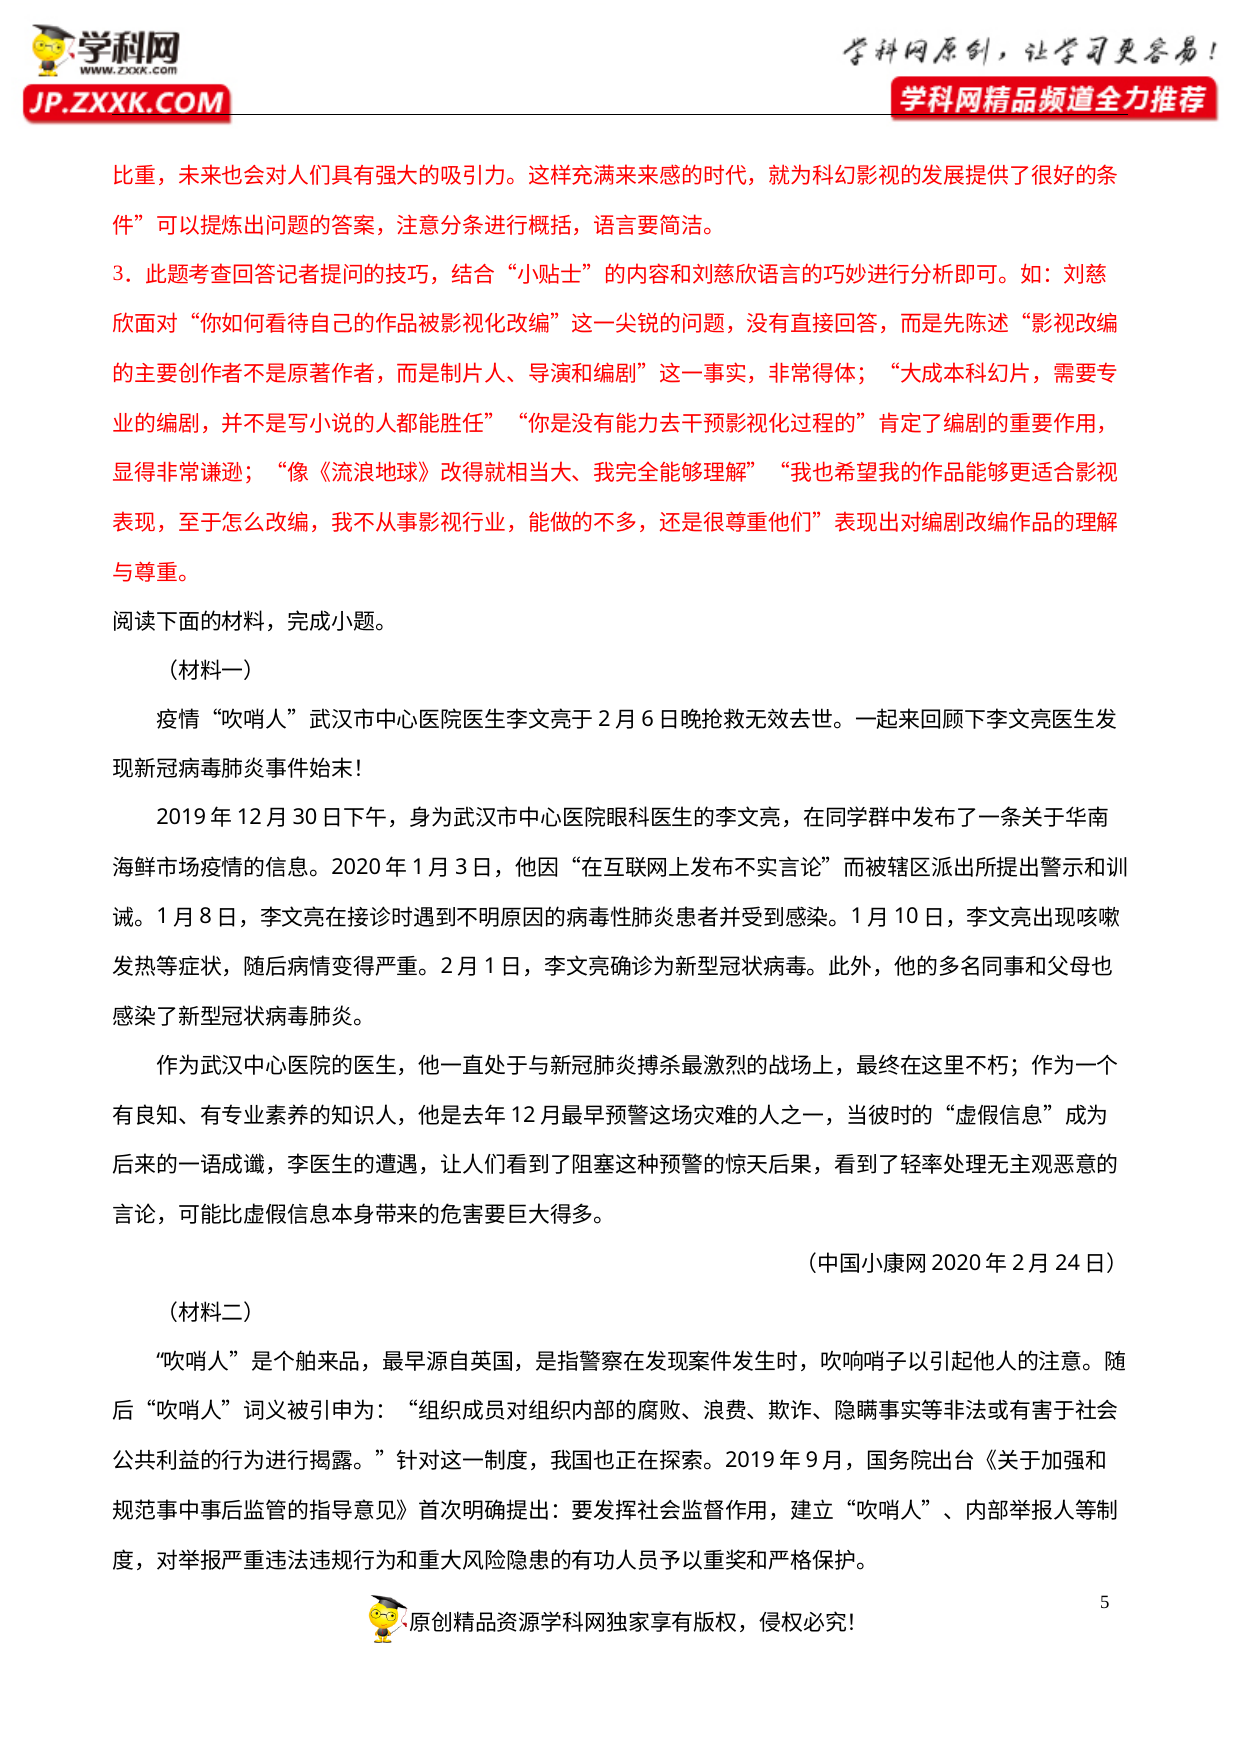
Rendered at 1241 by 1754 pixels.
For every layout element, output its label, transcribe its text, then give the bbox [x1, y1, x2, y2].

picture [363, 1591, 409, 1645]
text 2019年12月30日下午，身为武汉市中心医院眼科医生的李文亮，在同学群中发布了一条关于华南海鲜市场疫情的信息。2020年1月3日，他因“在互联网上发布不实言论”而被辖区派出所提出警示和训诫。1月8日，李文亮在接诊时遇到不明原因的病毒性肺炎患者并受到感染。1月10日，李文亮出现咳嗽发热等症状，随后病情变得严重。2月1日，李文亮确诊为新型冠状病毒。此外，他的多名同事和父母也感染了新型冠状病毒肺炎。 [112, 799, 1128, 1031]
text 疫情“吹哨人”武汉市中心医院医生李文亮于2月6日晚抢救无效去世。一起来回顾下李文亮医生发现新冠病毒肺炎事件始末！ [112, 701, 1128, 784]
text （材料一） [112, 652, 1128, 685]
text “吹哨人”是个舶来品，最早源自英国，是指警察在发现案件发生时，吹响哨子以引起他人的注意。随后“吹哨人”词义被引申为：“组织成员对组织内部的腐败、浪费、欺诈、隐瞒事实等非法或有害于社会公共利益的行为进行揭露。”针对这一制度，我国也正在探索。2019年9月，国务院出台《关于加强和规范事中事后监管的指导意见》首次明确提出：要发挥社会监督作用，建立“吹哨人”、内部举报人等制度，对举报严重违法违规行为和重大风险隐患的有功人员予以重奖和严格保护。 [112, 1343, 1128, 1575]
text 阅读下面的材料，完成小题。 [112, 603, 1128, 636]
text （中国小康网2020年2月24日） [112, 1245, 1128, 1278]
picture [0, 3, 1241, 144]
text （材料二） [112, 1294, 1128, 1327]
text 3．此题考查回答记者提问的技巧，结合“小贴士”的内容和刘慈欣语言的巧妙进行分析即可。如：刘慈欣面对“你如何看待自己的作品被影视化改编”这一尖锐的问题，没有直接回答，而是先陈述“影视改编的主要创作者不是原著作者，而是制片人、导演和编剧”这一事实，非常得体；“大成本科幻片，需要专业的编剧，并不是写小说的人都能胜任”“你是没有能力去干预影视化过程的”肯定了编剧的重要作用，显得非常谦逊；“像《流浪地球》改得就相当大、我完全能够理解”“我也希望我的作品能够更适合影视表现，至于怎么改编，我不从事影视行业，能做的不多，还是很尊重他们”表现出对编剧改编作品的理解与尊重。 [112, 256, 1128, 587]
text 作为武汉中心医院的医生，他一直处于与新冠肺炎搏杀最激烈的战场上，最终在这里不朽；作为一个有良知、有专业素养的知识人，他是去年12月最早预警这场灾难的人之一，当彼时的“虚假信息”成为后来的一语成谶，李医生的遭遇，让人们看到了阻塞这种预警的惊天后果，看到了轻率处理无主观恶意的言论，可能比虚假信息本身带来的危害要巨大得多。 [112, 1047, 1128, 1229]
